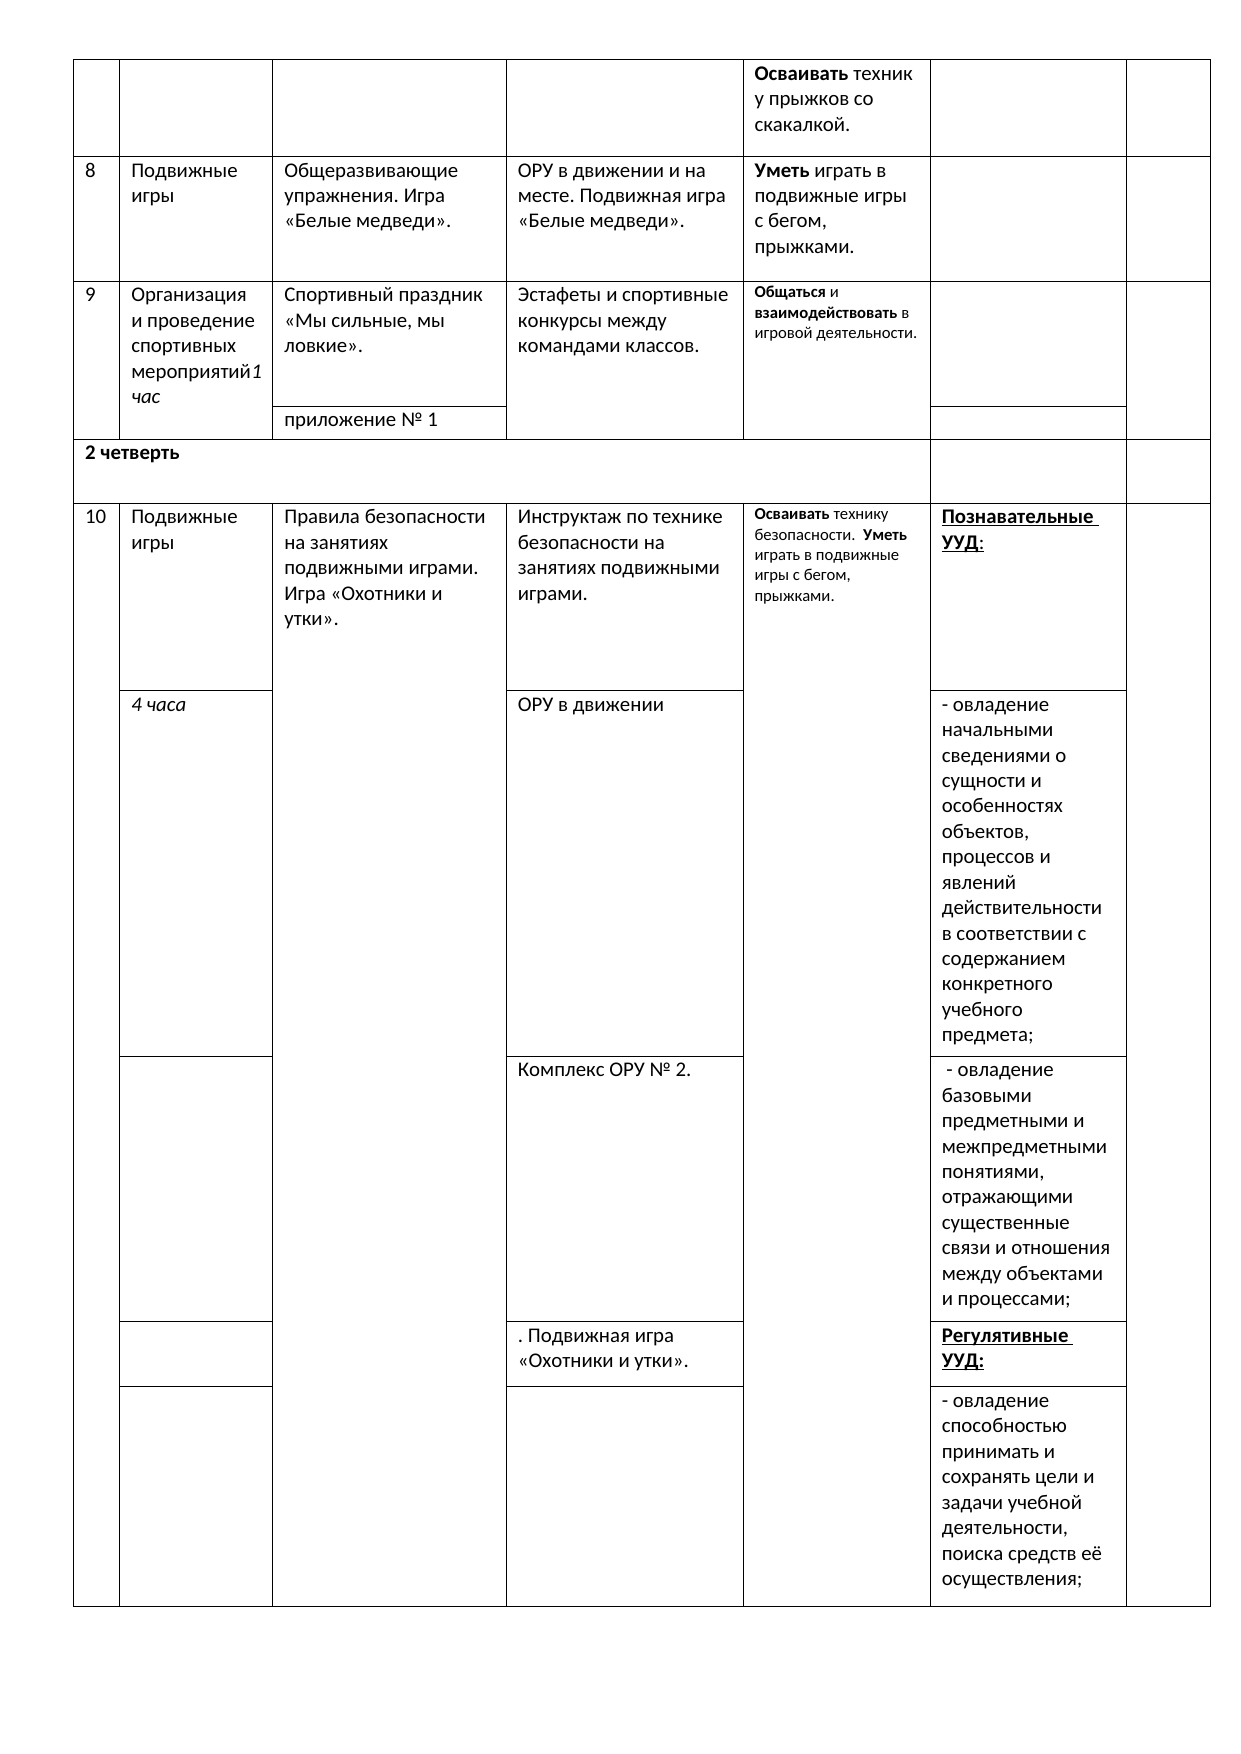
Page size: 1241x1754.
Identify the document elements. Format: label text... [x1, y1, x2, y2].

table_cell Познавательные УУД: [931, 504, 1126, 690]
table_cell 8 [74, 157, 119, 281]
table_cell Осваивать технику прыжков со скакалкой. [744, 60, 930, 156]
table_cell - овладение базовыми предметными и межпредметными понятиями, отражающими существенные связи и отношения между объектами и процессами; [931, 1057, 1126, 1321]
table_cell [931, 440, 1126, 502]
table_cell [931, 282, 1126, 406]
table_cell ОРУ в движении [507, 691, 743, 1056]
table_cell [120, 1322, 272, 1386]
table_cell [273, 60, 506, 156]
table_cell 7 [74, 60, 119, 156]
table_cell приложение № 1 [273, 407, 506, 438]
table_cell Спортивный праздник «Мы сильные, мы ловкие». [273, 282, 506, 406]
table_cell Уметь играть в подвижные игры с бегом, прыжками. [744, 157, 930, 281]
table_cell Осваивать технику безопасности. Уметь играть в подвижные игры с бегом, прыжками. [744, 504, 930, 1606]
table_cell Инструктаж по технике безопасности на занятиях подвижными играми. [507, 504, 743, 690]
table_cell [931, 407, 1126, 438]
table_cell - овладение начальными сведениями о сущности и особенностях объектов, процессов и явлений действительности в соответствии с содержанием конкретного учебного предмета; [931, 691, 1126, 1056]
table_cell [120, 1057, 272, 1321]
table_cell [120, 1387, 272, 1606]
table_cell Эстафеты и спортивные конкурсы между командами классов. [507, 282, 743, 438]
table_cell [1127, 282, 1210, 438]
table_cell . Подвижная игра «Охотники и утки». [507, 1322, 743, 1386]
table_cell Регулятивные УУД: [931, 1322, 1126, 1386]
table_cell 10 [74, 504, 119, 1606]
table_cell [1127, 504, 1210, 1606]
table_cell Подвижные игры [120, 504, 272, 690]
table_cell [120, 60, 272, 156]
table_cell Правила безопасности на занятиях подвижными играми. Игра «Охотники и утки». [273, 504, 506, 1606]
table_cell [1127, 60, 1210, 156]
table_cell 9 [74, 282, 119, 438]
table_cell Общеразвивающие упражнения. Игра «Белые медведи». [273, 157, 506, 281]
table_cell [1127, 157, 1210, 281]
table_cell ОРУ в движении и на месте. Подвижная игра «Белые медведи». [507, 157, 743, 281]
table_cell [1127, 440, 1210, 502]
table_cell Подвижные игры [120, 157, 272, 281]
table_cell [507, 1387, 743, 1606]
table_cell 4 часа [120, 691, 272, 1056]
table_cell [507, 60, 743, 156]
table_cell - овладение способностью принимать и сохранять цели и задачи учебной деятельности, поиска средств её осуществления; [931, 1387, 1126, 1606]
table_cell 2 четверть [74, 440, 930, 502]
table_cell [931, 60, 1126, 156]
table_cell [931, 157, 1126, 281]
table_cell Общаться и взаимодействовать в игровой деятельности. [744, 282, 930, 438]
table_cell Комплекс ОРУ № 2. [507, 1057, 743, 1321]
table_cell Организация и проведение спортивных мероприятий1 час [120, 282, 272, 438]
